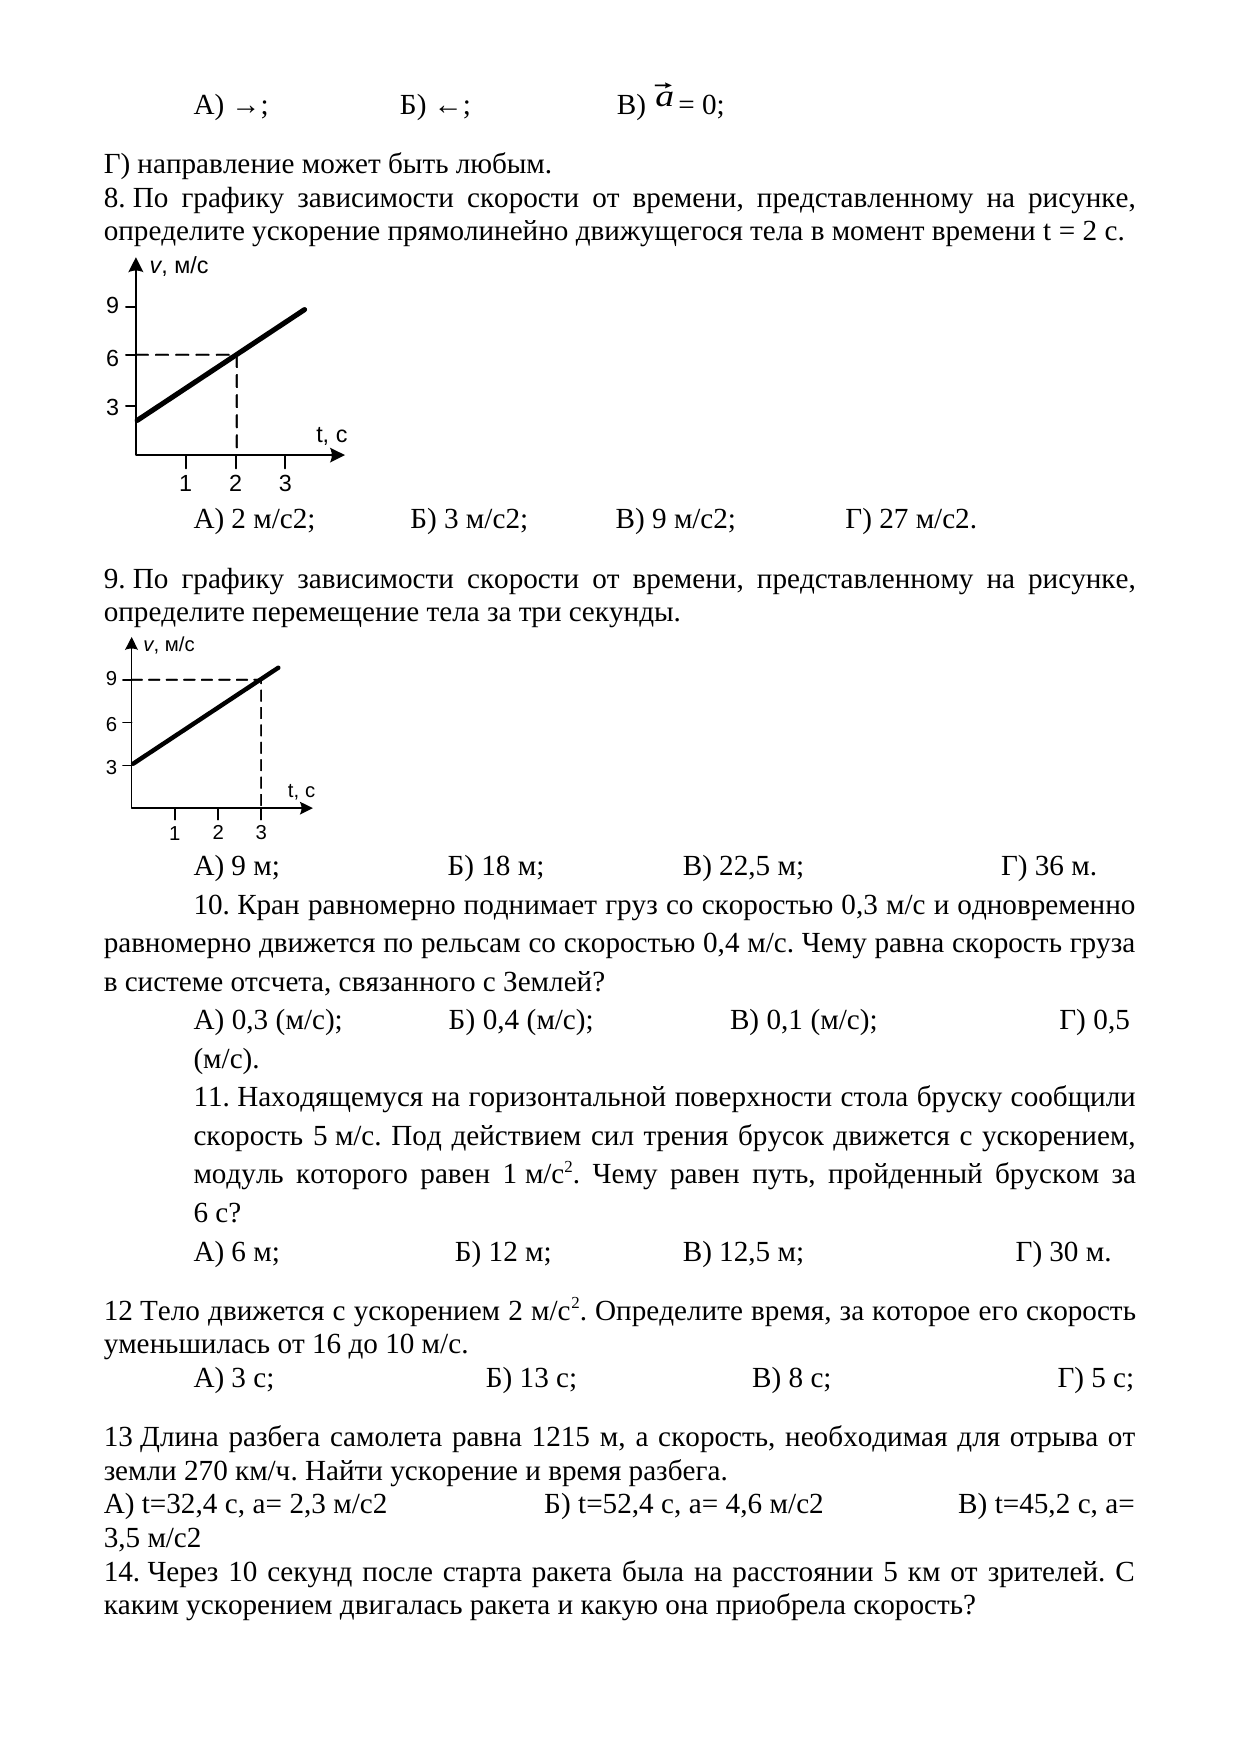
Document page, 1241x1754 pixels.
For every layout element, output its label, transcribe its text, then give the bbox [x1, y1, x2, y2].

list 11. Находящемуся на горизонтальной поверхности стола бруску сообщили скорость 5 м/с. Под действием сил трения брусок движется с ускорением, модуль которого равен 1 м/с2. Чему равен путь, пройденный бруском за 6 с? [193, 1079, 1137, 1229]
text 9. По графику зависимости скорости от времени, представленному на рисунке, определите перемещение тела за три секунды. [103, 561, 1137, 628]
text Г) направление может быть любым. [103, 146, 1137, 180]
text А) t=32,4 c, a= 2,3 м/с2 Б) t=52,4 c, a= 4,6 м/с2 В) t=45,2 c, a= 3,5 м/с2 [103, 1487, 1137, 1554]
text 12 Тело движется с ускорением 2 м/с2. Определите время, за которое его скорость уменьшилась от 16 до 10 м/с. [103, 1293, 1137, 1360]
list А) 9 м; Б) 18 м; В) 22,5 м; Г) 36 м. [193, 848, 1137, 882]
list А) 3 с; Б) 13 с; В) 8 с; Г) 5 с; [193, 1360, 1137, 1394]
list А) 6 м; Б) 12 м; В) 12,5 м; Г) 30 м. [193, 1234, 1137, 1267]
list А) →; Б) ←; В) = 0; [193, 80, 1137, 120]
list А) 2 м/с2; Б) 3 м/с2; В) 9 м/с2; Г) 27 м/с2. [193, 502, 1137, 535]
text 14. Через 10 секунд после старта ракета была на расстоянии 5 км от зрителей. С каким ускорением двигалась ракета и какую она приобрела скорость? [103, 1554, 1137, 1621]
text 13 Длина разбега самолета равна 1215 м, а скорость, необходимая для отрыва от земли 270 км/ч. Найти ускорение и время разбега. [103, 1419, 1137, 1487]
list А) 0,3 (м/с); Б) 0,4 (м/с); В) 0,1 (м/с); Г) 0,5 (м/с). [193, 1002, 1137, 1074]
text 8. По графику зависимости скорости от времени, представленному на рисунке, определите ускорение прямолинейно движущегося тела в момент времени t = 2 с. [103, 180, 1137, 247]
list 10. Кран равномерно поднимает груз со скоростью 0,3 м/с и одновременно равномерно движется по рельсам со скоростью 0,4 м/с. Чему равна скорость груза в системе отсчета, связанного с Землей? [103, 887, 1137, 997]
